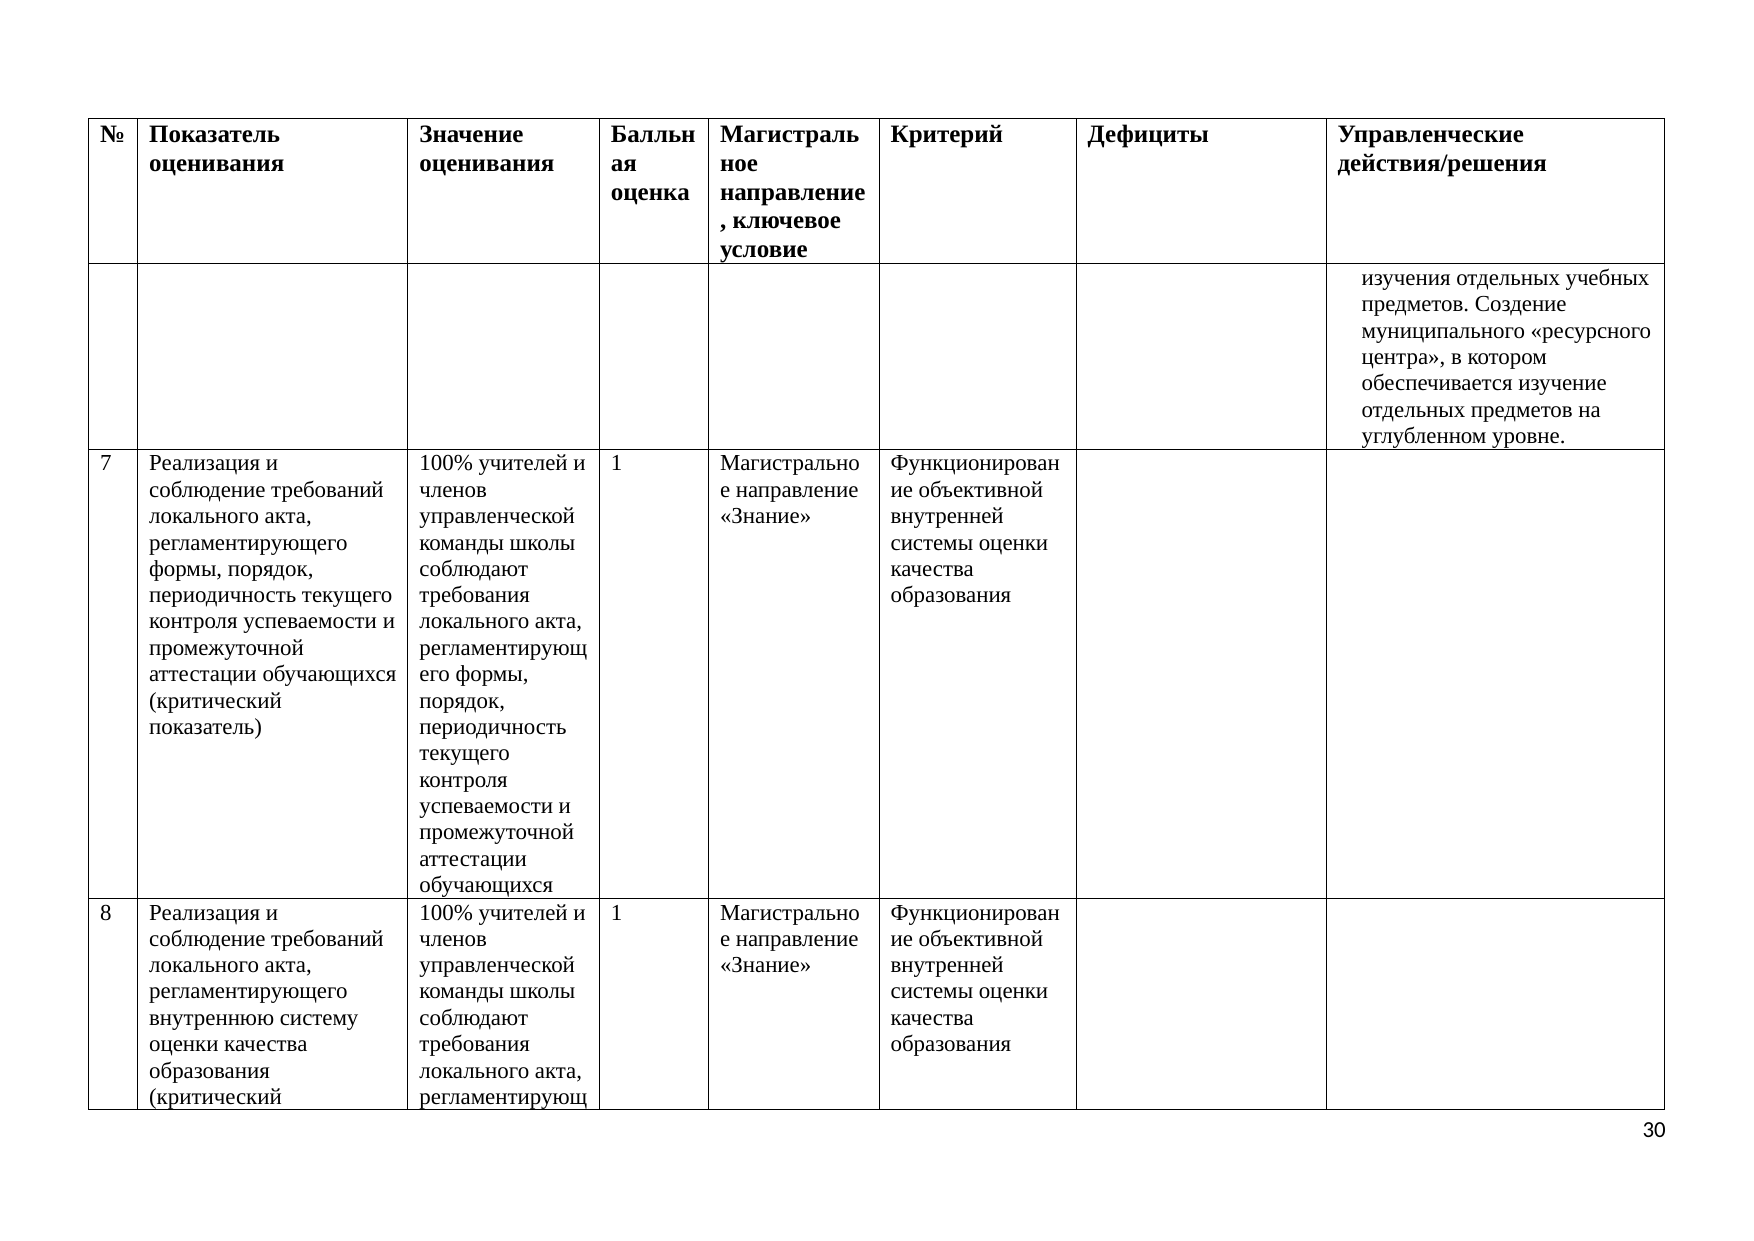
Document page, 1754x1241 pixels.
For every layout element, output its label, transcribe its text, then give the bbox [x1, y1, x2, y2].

table_cell 1 [600, 450, 708, 897]
table_cell Реализация и соблюдение требований локального акта, регламентирующего формы, порядок, периодичность текущего контроля успеваемости и промежуточной аттестации обучающихся (критический показатель) [138, 450, 407, 897]
table_cell 1 [600, 899, 708, 1109]
table_header Значение оценивания [408, 119, 599, 263]
table_header Дефициты [1077, 119, 1326, 263]
table_cell [1327, 899, 1664, 1109]
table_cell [1077, 264, 1326, 448]
table_cell [1077, 450, 1326, 897]
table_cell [138, 899, 407, 1109]
table_header Управленческие действия/решения [1327, 119, 1664, 263]
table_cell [880, 899, 1076, 1109]
table_header № [89, 119, 137, 263]
table_header Балльная оценка [600, 119, 708, 263]
table_cell Функционирование объективной внутренней системы оценки качества образования [880, 450, 1076, 897]
table_cell 7 [89, 450, 137, 897]
table_header Магистральное направление, ключевое условие [709, 119, 879, 263]
table_header Показатель оценивания [138, 119, 407, 263]
table_cell Магистральное направление «Знание» [709, 450, 879, 897]
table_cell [1327, 264, 1664, 448]
table_cell [1327, 450, 1664, 897]
table_cell 8 [89, 899, 137, 1109]
table_cell [1077, 899, 1326, 1109]
table_header Критерий [880, 119, 1076, 263]
table_cell Магистральное направление «Знание» [709, 899, 879, 1109]
table_cell 100% учителей и членов управленческой команды школы соблюдают требования локального акта, регламентирующего формы, порядок, периодичность текущего контроля успеваемости и промежуточной аттестации обучающихся [408, 450, 599, 897]
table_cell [408, 899, 599, 1109]
